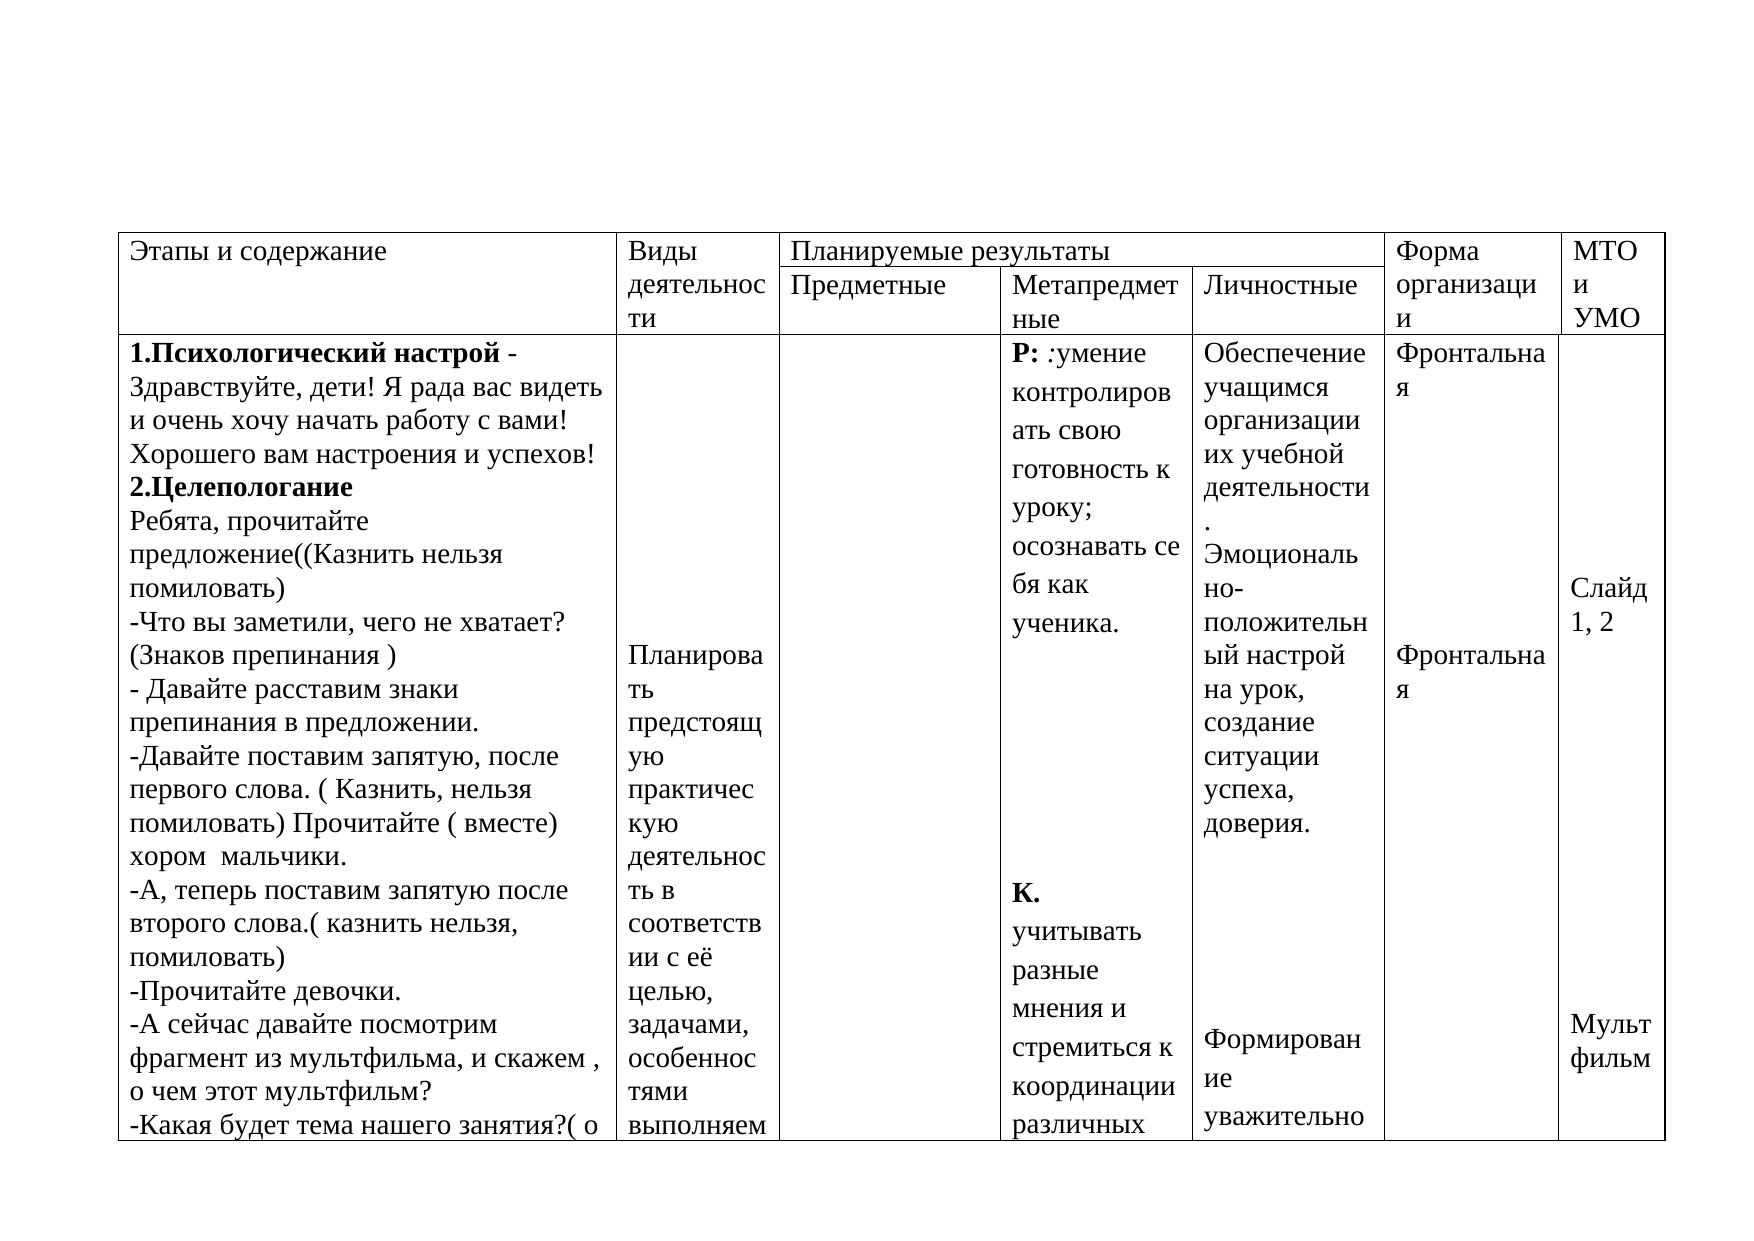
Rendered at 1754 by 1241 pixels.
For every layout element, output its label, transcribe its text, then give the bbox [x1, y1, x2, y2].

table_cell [1193, 335, 1384, 1140]
table_header МТО и УМО [1562, 233, 1664, 334]
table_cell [1559, 335, 1664, 1140]
table_header Форма организации [1385, 233, 1561, 334]
table_cell Личностные [1193, 267, 1384, 334]
table_header Виды деятельности [617, 233, 779, 334]
table_cell Предметные [780, 267, 1000, 334]
table_header Этапы и содержание [119, 233, 616, 334]
table_cell Метапредметные [1001, 267, 1192, 334]
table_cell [617, 335, 779, 1140]
table_header Планируемые результаты [780, 233, 1384, 266]
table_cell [119, 335, 616, 1140]
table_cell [780, 335, 1000, 1140]
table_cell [1385, 335, 1558, 1140]
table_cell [1001, 335, 1192, 1140]
